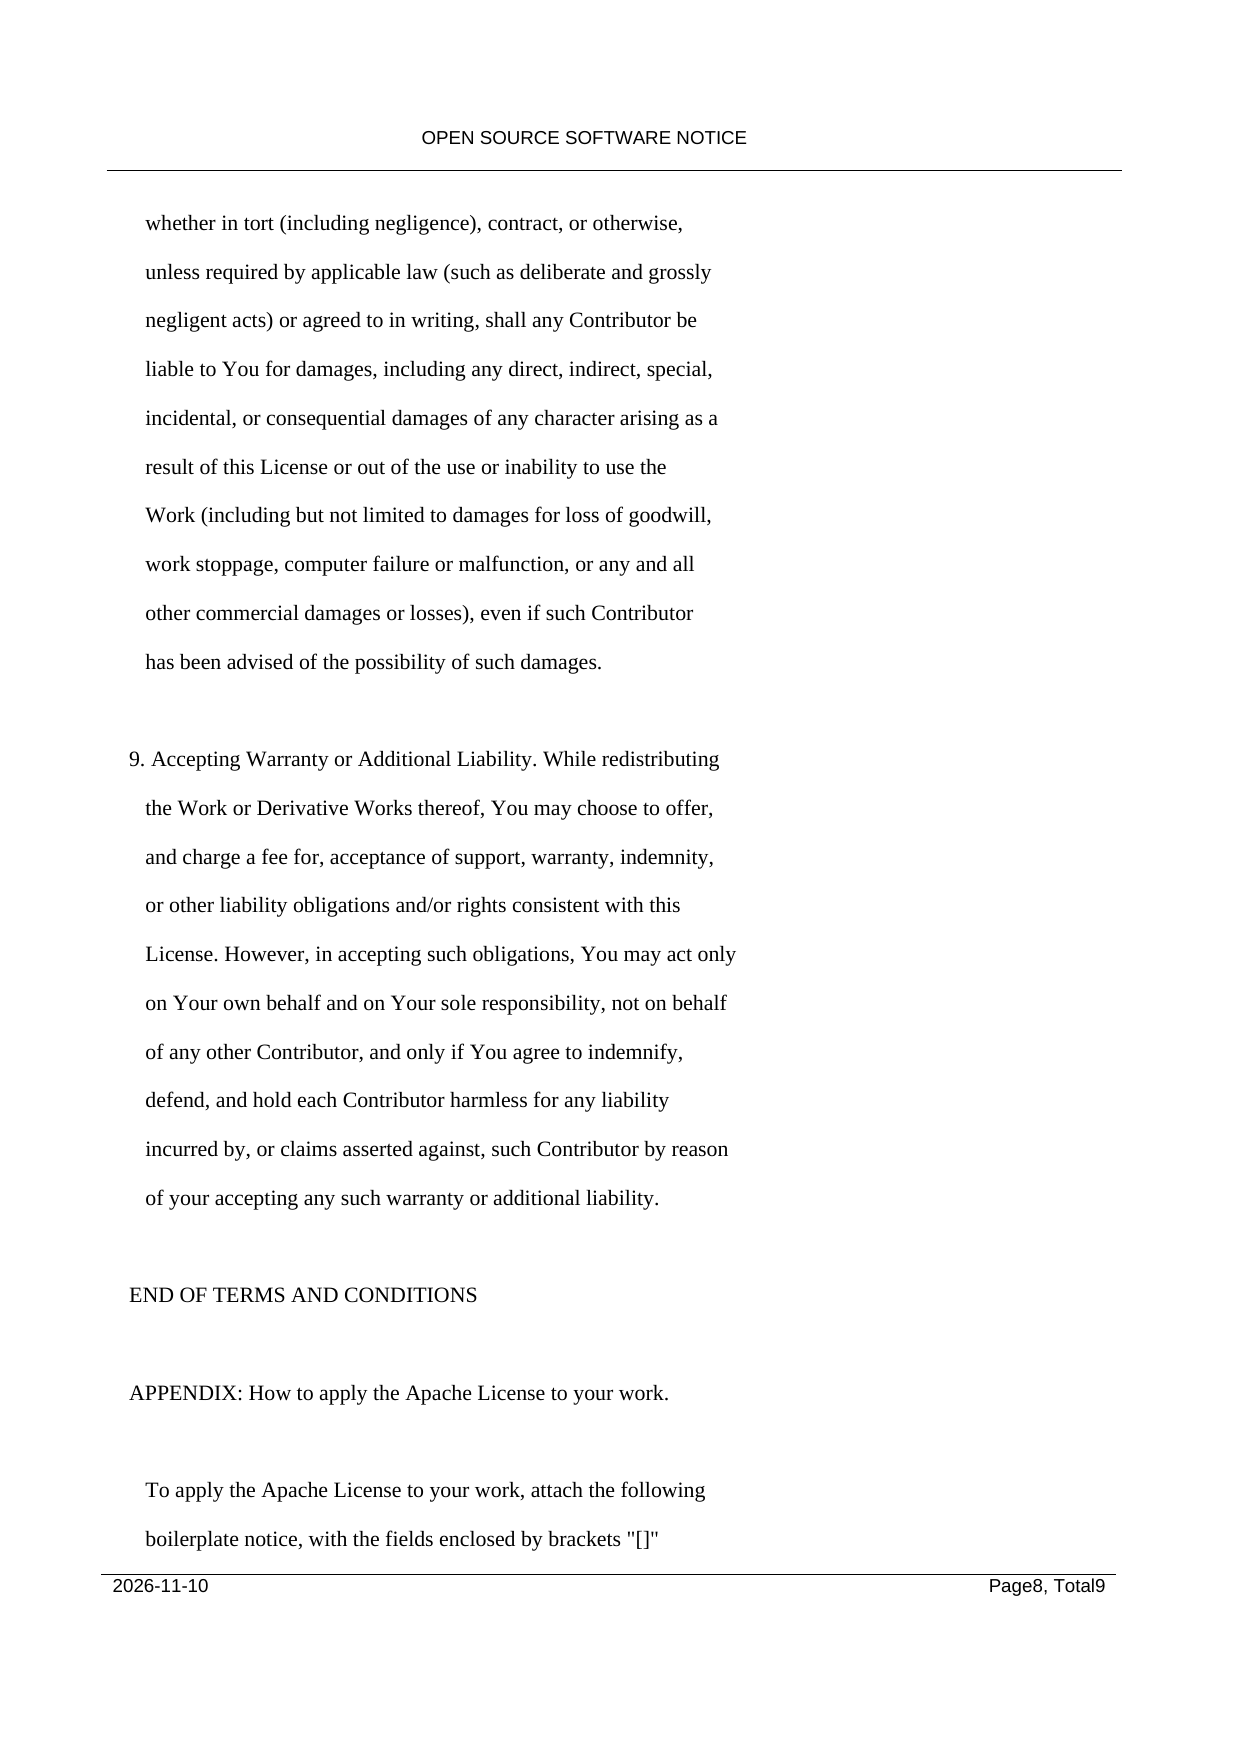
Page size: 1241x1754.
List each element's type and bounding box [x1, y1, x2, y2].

text [112, 206, 1128, 1555]
